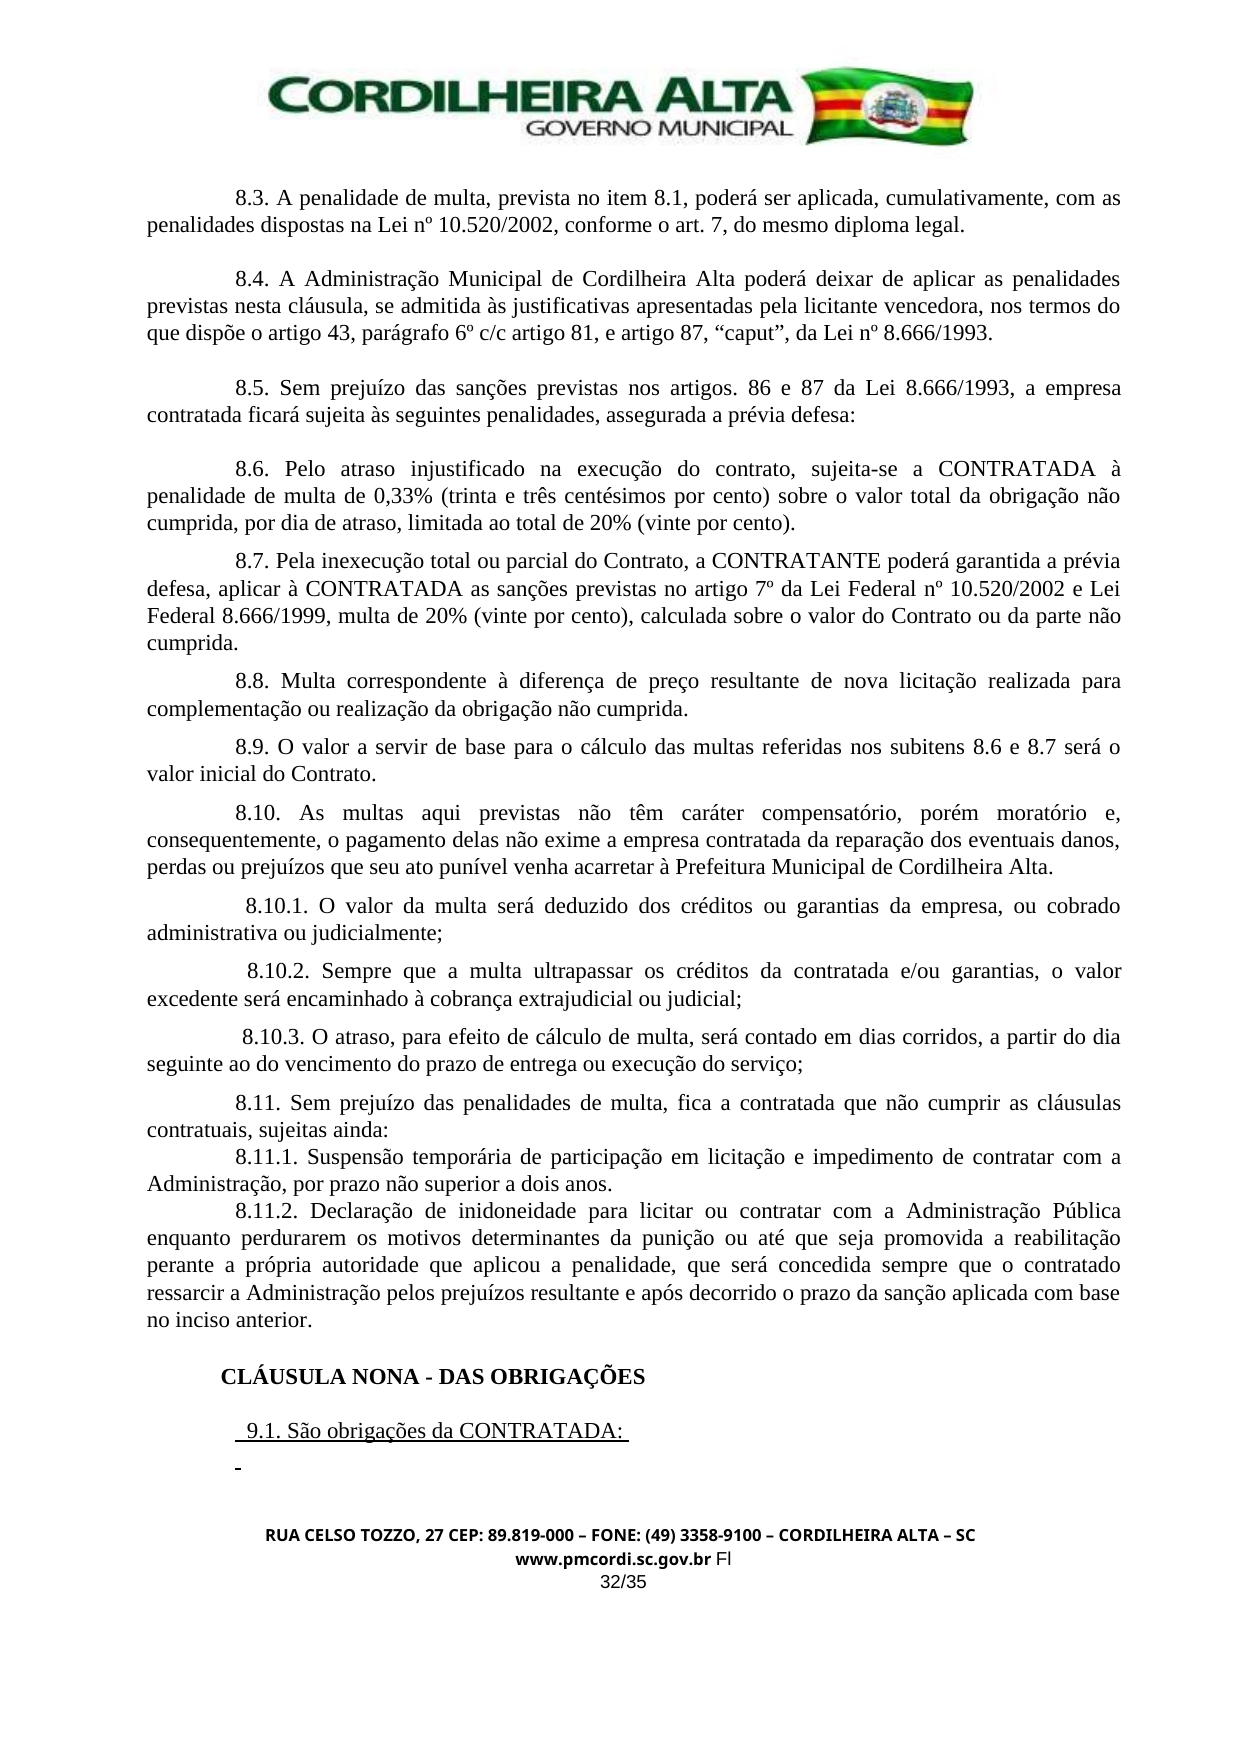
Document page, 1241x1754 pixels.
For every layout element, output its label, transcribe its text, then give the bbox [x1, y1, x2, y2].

picture [245, 43, 997, 171]
text 8.5. Sem prejuízo das sanções previstas nos artigos. 86 e 87 da Lei 8.666/1993, a empresa contratada ficará sujeita às seguintes penalidades, assegurada a prévia defesa: [147, 373, 1123, 427]
text 8.11.2. Declaração de inidoneidade para licitar ou contratar com a Administração Pública enquanto perdurarem os motivos determinantes da punição ou até que seja promovida a reabilitação perante a própria autoridade que aplicou a penalidade, que será concedida sempre que o contratado ressarcir a Administração pelos prejuízos resultante e após decorrido o prazo da sanção aplicada com base no inciso anterior. [147, 1197, 1122, 1332]
text 8.8. Multa correspondente à diferença de preço resultante de nova licitação realizada para complementação ou realização da obrigação não cumprida. [147, 667, 1123, 721]
text 8.6. Pelo atraso injustificado na execução do contrato, sujeita-se a CONTRATADA à penalidade de multa de 0,33% (trinta e três centésimos por cento) sobre o valor total da obrigação não cumprida, por dia de atraso, limitada ao total de 20% (vinte por cento). [147, 455, 1123, 535]
text 8.9. O valor a servir de base para o cálculo das multas referidas nos subitens 8.6 e 8.7 será o valor inicial do Contrato. [147, 733, 1123, 787]
text 8.3. A penalidade de multa, prevista no item 8.1, poderá ser aplicada, cumulativamente, com as penalidades dispostas na Lei nº 10.520/2002, conforme o art. 7, do mesmo diploma legal. [147, 184, 1123, 237]
text 8.7. Pela inexecução total ou parcial do Contrato, a CONTRATANTE poderá garantida a prévia defesa, aplicar à CONTRATADA as sanções previstas no artigo 7º da Lei Federal nº 10.520/2002 e Lei Federal 8.666/1999, multa de 20% (vinte por cento), calculada sobre o valor do Contrato ou da parte não cumprida. [147, 548, 1122, 655]
text 8.10. As multas aqui previstas não têm caráter compensatório, porém moratório e, consequentemente, o pagamento delas não exime a empresa contratada da reparação dos eventuais danos, perdas ou prejuízos que seu ato punível venha acarretar à Prefeitura Municipal de Cordilheira Alta. [147, 799, 1122, 879]
text 8.10.2. Sempre que a multa ultrapassar os créditos da contratada e/ou garantias, o valor excedente será encaminhado à cobrança extrajudicial ou judicial; [147, 957, 1123, 1011]
text 8.10.3. O atraso, para efeito de cálculo de multa, será contado em dias corridos, a partir do dia seguinte ao do vencimento do prazo de entrega ou execução do serviço; [147, 1023, 1123, 1077]
text CLÁUSULA NONA - DAS OBRIGAÇÕES [220, 1363, 683, 1390]
text 8.11.1. Suspensão temporária de participação em licitação e impedimento de contratar com a Administração, por prazo não superior a dois anos. [147, 1143, 1123, 1197]
text 8.11. Sem prejuízo das penalidades de multa, fica a contratada que não cumprir as cláusulas contratuais, sujeitas ainda: [147, 1089, 1123, 1142]
text 8.10.1. O valor da multa será deduzido dos créditos ou garantias da empresa, ou cobrado administrativa ou judicialmente; [147, 892, 1123, 945]
text 9.1. São obrigações da CONTRATADA: [147, 1417, 683, 1444]
text 8.4. A Administração Municipal de Cordilheira Alta poderá deixar de aplicar as penalidades previstas nesta cláusula, se admitida às justificativas apresentadas pela licitante vencedora, nos termos do que dispõe o artigo 43, parágrafo 6º c/c artigo 81, e artigo 87, “caput”, da Lei nº 8.666/1993. [147, 265, 1123, 346]
